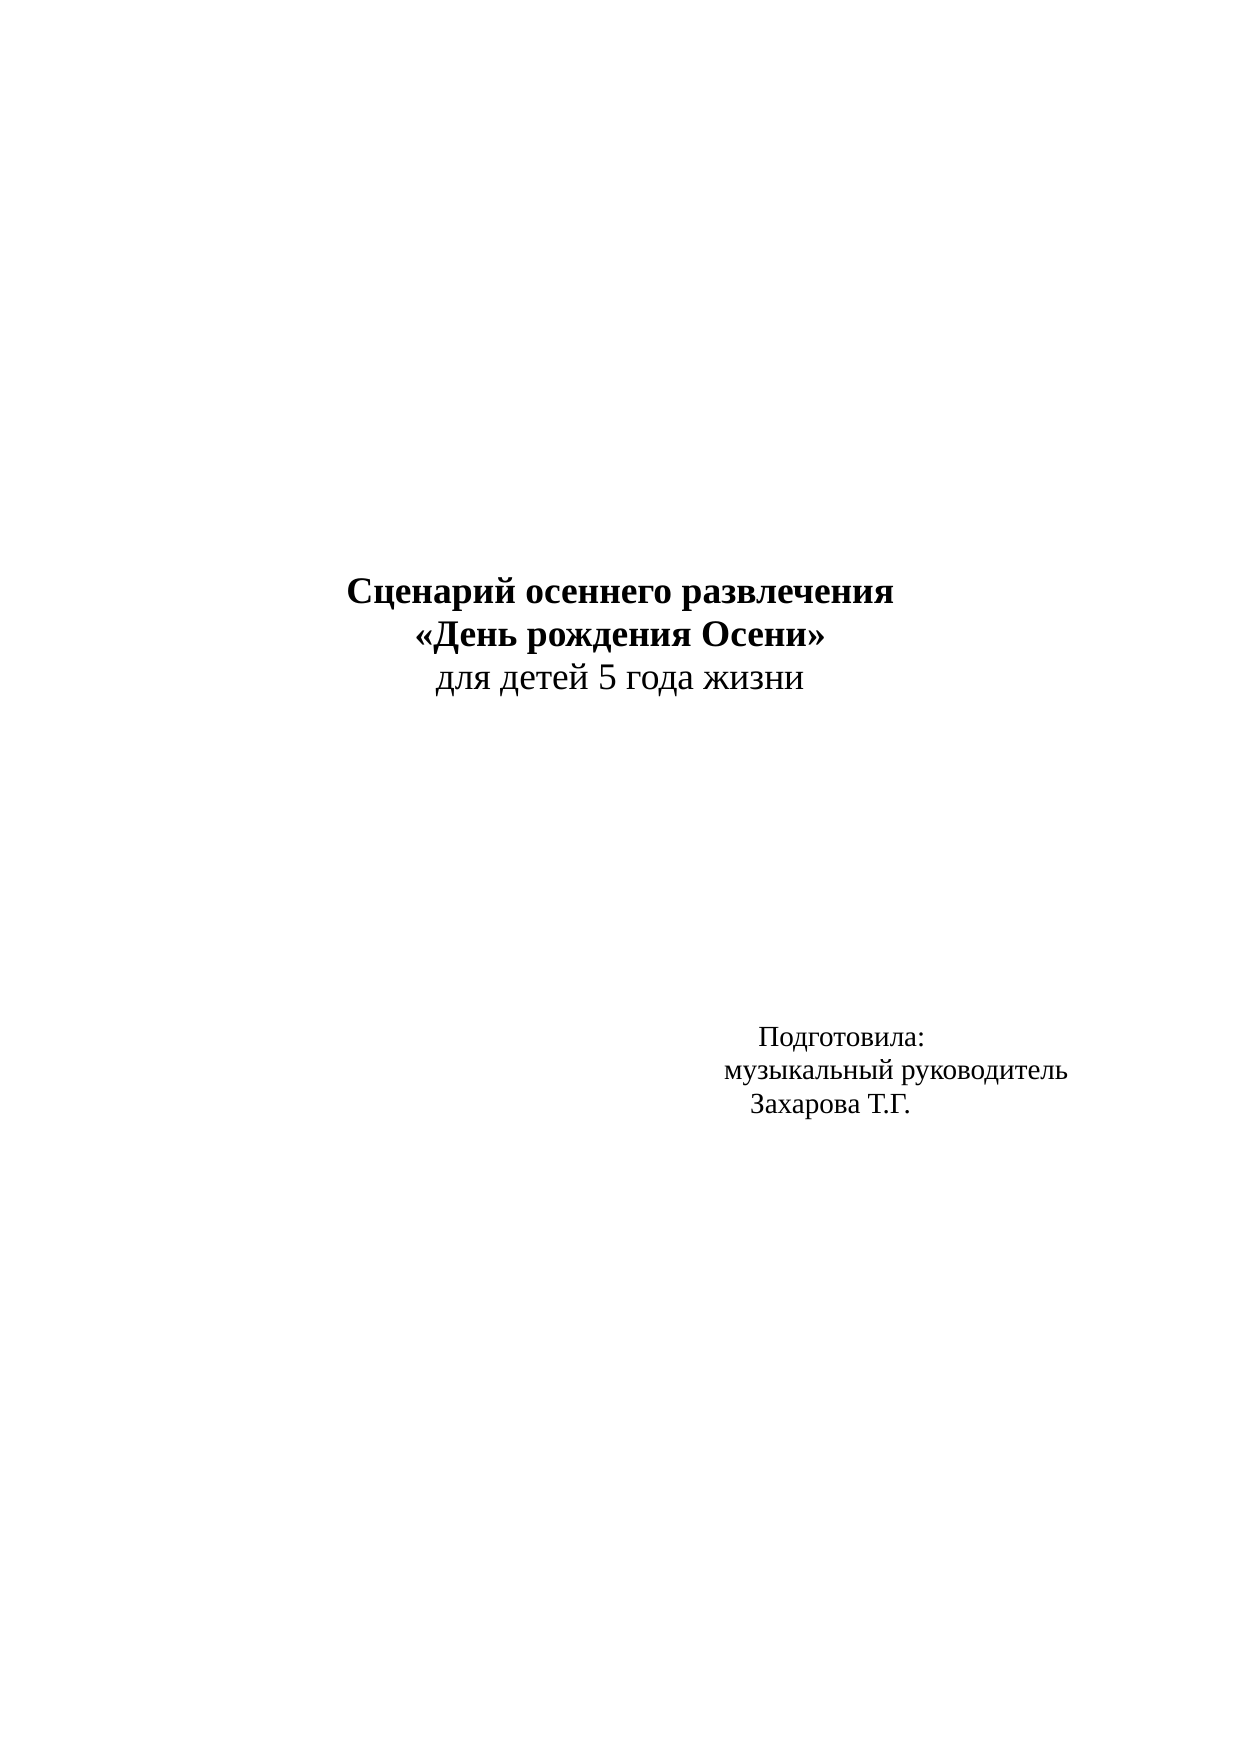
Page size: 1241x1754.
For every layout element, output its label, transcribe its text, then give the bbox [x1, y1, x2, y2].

text Сценарий осеннего развлечения [75, 568, 1165, 612]
text музыкальный руководитель [75, 1052, 1165, 1086]
text «День рождения Осени» [75, 612, 1165, 655]
text для детей 5 года жизни [75, 655, 1165, 698]
text Подготовила: [444, 1019, 1165, 1052]
text Захарова Т.Г. [370, 1086, 1165, 1119]
